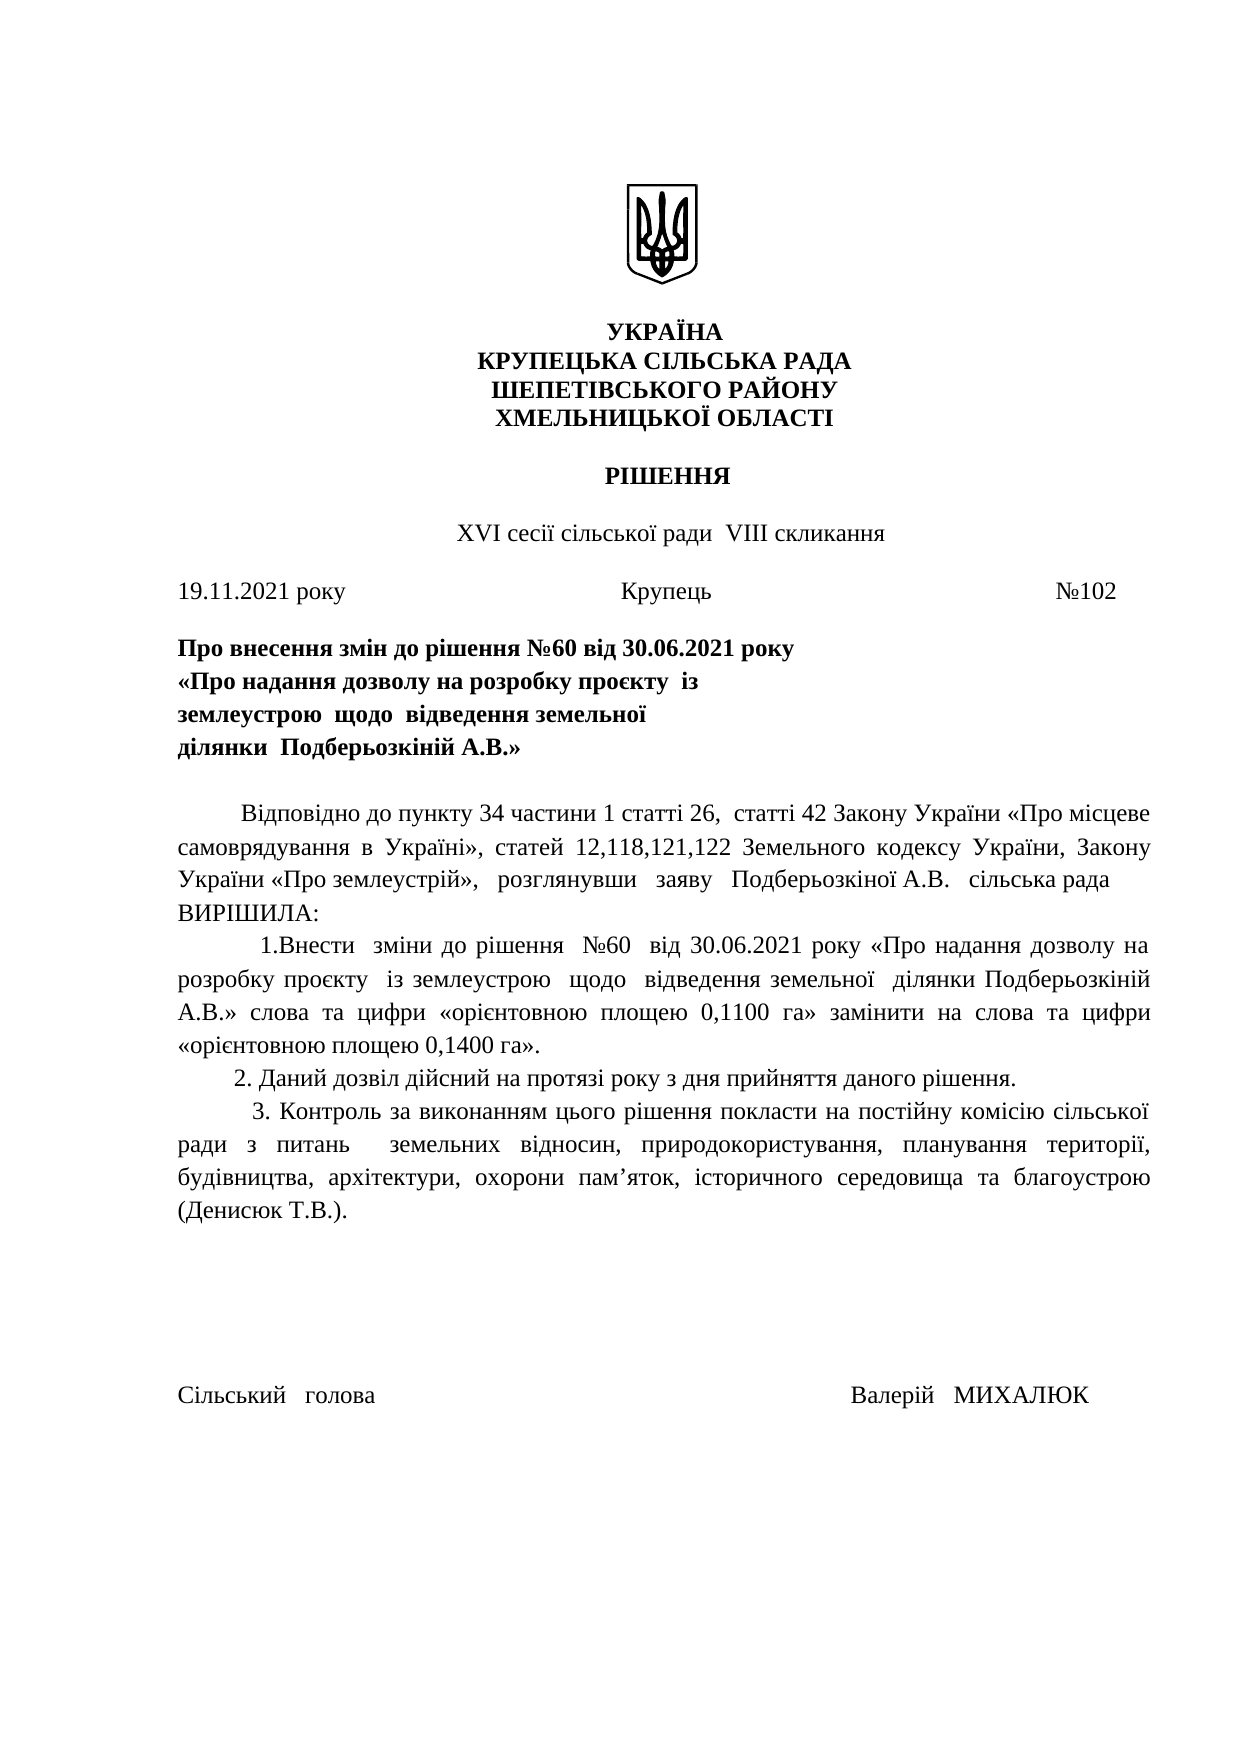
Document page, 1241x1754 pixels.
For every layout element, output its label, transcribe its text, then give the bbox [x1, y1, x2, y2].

text землеустрою щодо відведення земельної [177, 699, 1152, 728]
text ВИРІШИЛА: [177, 898, 1152, 926]
text ХМЕЛЬНИЦЬКОЇ ОБЛАСТІ [177, 403, 1152, 432]
text КРУПЕЦЬКА СІЛЬСЬКА РАДА [177, 346, 1152, 375]
text УКРАЇНА [177, 317, 1152, 346]
text 1.Внести зміни до рішення №60 від 30.06.2021 року «Про надання дозволу на розробку проєкту із землеустрою щодо відведення земельної ділянки Подберьозкіній А.В.» слова та цифри «орієнтовною площею 0,1100 га» замінити на слова та цифри «орієнтовною площею 0,1400 га». [177, 931, 1152, 1058]
text 2. Даний дозвіл дійсний на протязі року з дня прийняття даного рішення. [177, 1063, 1152, 1091]
text ХVІ сесії сільської ради VІІІ скликання [177, 518, 1152, 547]
text Про внесення змін до рішення №60 від 30.06.2021 року [177, 633, 1152, 662]
text «Про надання дозволу на розробку проєкту із [177, 666, 1152, 695]
text Сільський голова Валерій МИХАЛЮК [177, 1380, 1152, 1409]
text ШЕПЕТІВСЬКОГО РАЙОНУ [177, 375, 1152, 403]
text ділянки Подберьозкіній А.В.» [177, 732, 1152, 761]
text 3. Контроль за виконанням цього рішення покласти на постійну комісію сільської ради з питань земельних відносин, природокористування, планування території, будівництва, архітектури, охорони пам’яток, історичного середовища та благоустрою (Денисюк Т.В.). [177, 1096, 1152, 1223]
text 19.11.2021 року Крупець №102 [177, 576, 1152, 605]
text Відповідно до пункту 34 частини 1 статті 26, статті 42 Закону України «Про місцеве самоврядування в Україні», статей 12,118,121,122 Земельного кодексу України, Закону України «Про землеустрій», розглянувши заяву Подберьозкіної А.В. сільська рада [177, 798, 1152, 893]
text РІШЕННЯ [177, 461, 1152, 490]
